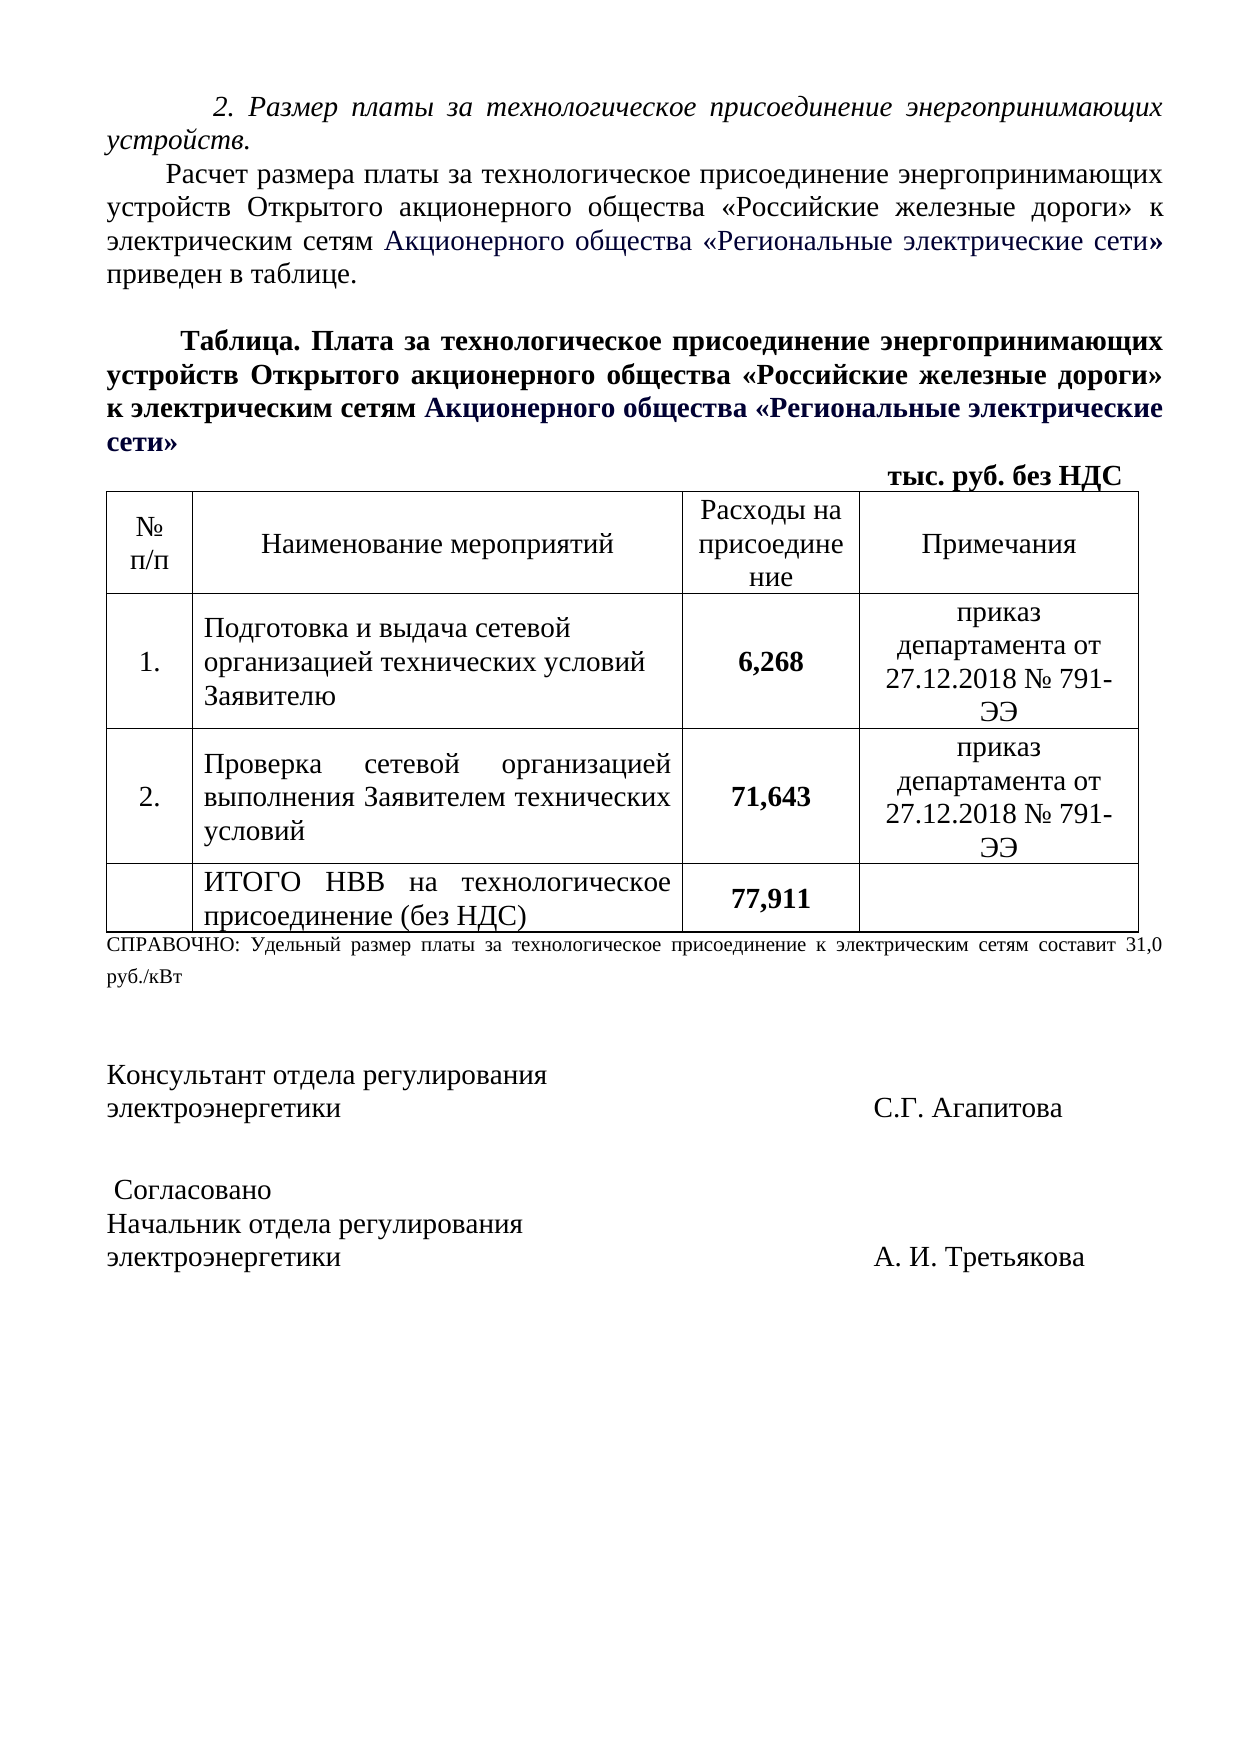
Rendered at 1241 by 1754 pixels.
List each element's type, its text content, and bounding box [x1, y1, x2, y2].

table_cell 1. [107, 594, 192, 728]
table_cell приказ департамента от 27.12.2018 № 791-ЭЭ [860, 594, 1138, 728]
table_header Расходы на присоединение [683, 492, 859, 593]
table_header № п/п [107, 492, 192, 593]
table_cell приказ департамента от 27.12.2018 № 791-ЭЭ [860, 729, 1138, 863]
text Расчет размера платы за технологическое присоединение энергопринимающих устройств Открытого акционерного общества «Российские железные дороги» к электрическим сетям Акционерного общества «Региональные электрические сети» приведен в таблице. [106, 156, 1163, 290]
table_cell 71,643 [683, 729, 859, 863]
text Согласовано [106, 1172, 1163, 1206]
text тыс. руб. без НДС [106, 458, 1163, 491]
table_header Наименование мероприятий [193, 492, 682, 593]
table_cell [107, 864, 192, 931]
table_cell 77,911 [683, 864, 859, 931]
table_cell 2. [107, 729, 192, 863]
text Начальник отдела регулирования [106, 1206, 1163, 1239]
text электроэнергетики А. И. Третьякова [106, 1239, 1163, 1273]
table_cell Проверка сетевой организацией выполнения Заявителем технических условий [193, 729, 682, 863]
text электроэнергетики С.Г. Агапитова [106, 1091, 1163, 1124]
table_cell [860, 864, 1138, 931]
text Таблица. Плата за технологическое присоединение энергопринимающих устройств Открытого акционерного общества «Российские железные дороги» к электрическим сетям Акционерного общества «Региональные электрические сети» [106, 323, 1163, 458]
table_header Примечания [860, 492, 1138, 593]
text Консультант отдела регулирования [106, 1057, 1163, 1091]
text СПРАВОЧНО: Удельный размер платы за технологическое присоединение к электрическим сетям составит 31,0 руб./кВт [106, 932, 1163, 990]
table_cell 6,268 [683, 594, 859, 728]
table_cell Подготовка и выдача сетевой организацией технических условий Заявителю [193, 594, 682, 728]
text 2. Размер платы за технологическое присоединение энергопринимающих устройств. [106, 89, 1163, 156]
table_cell ИТОГО НВВ на технологическое присоединение (без НДС) [193, 864, 682, 931]
